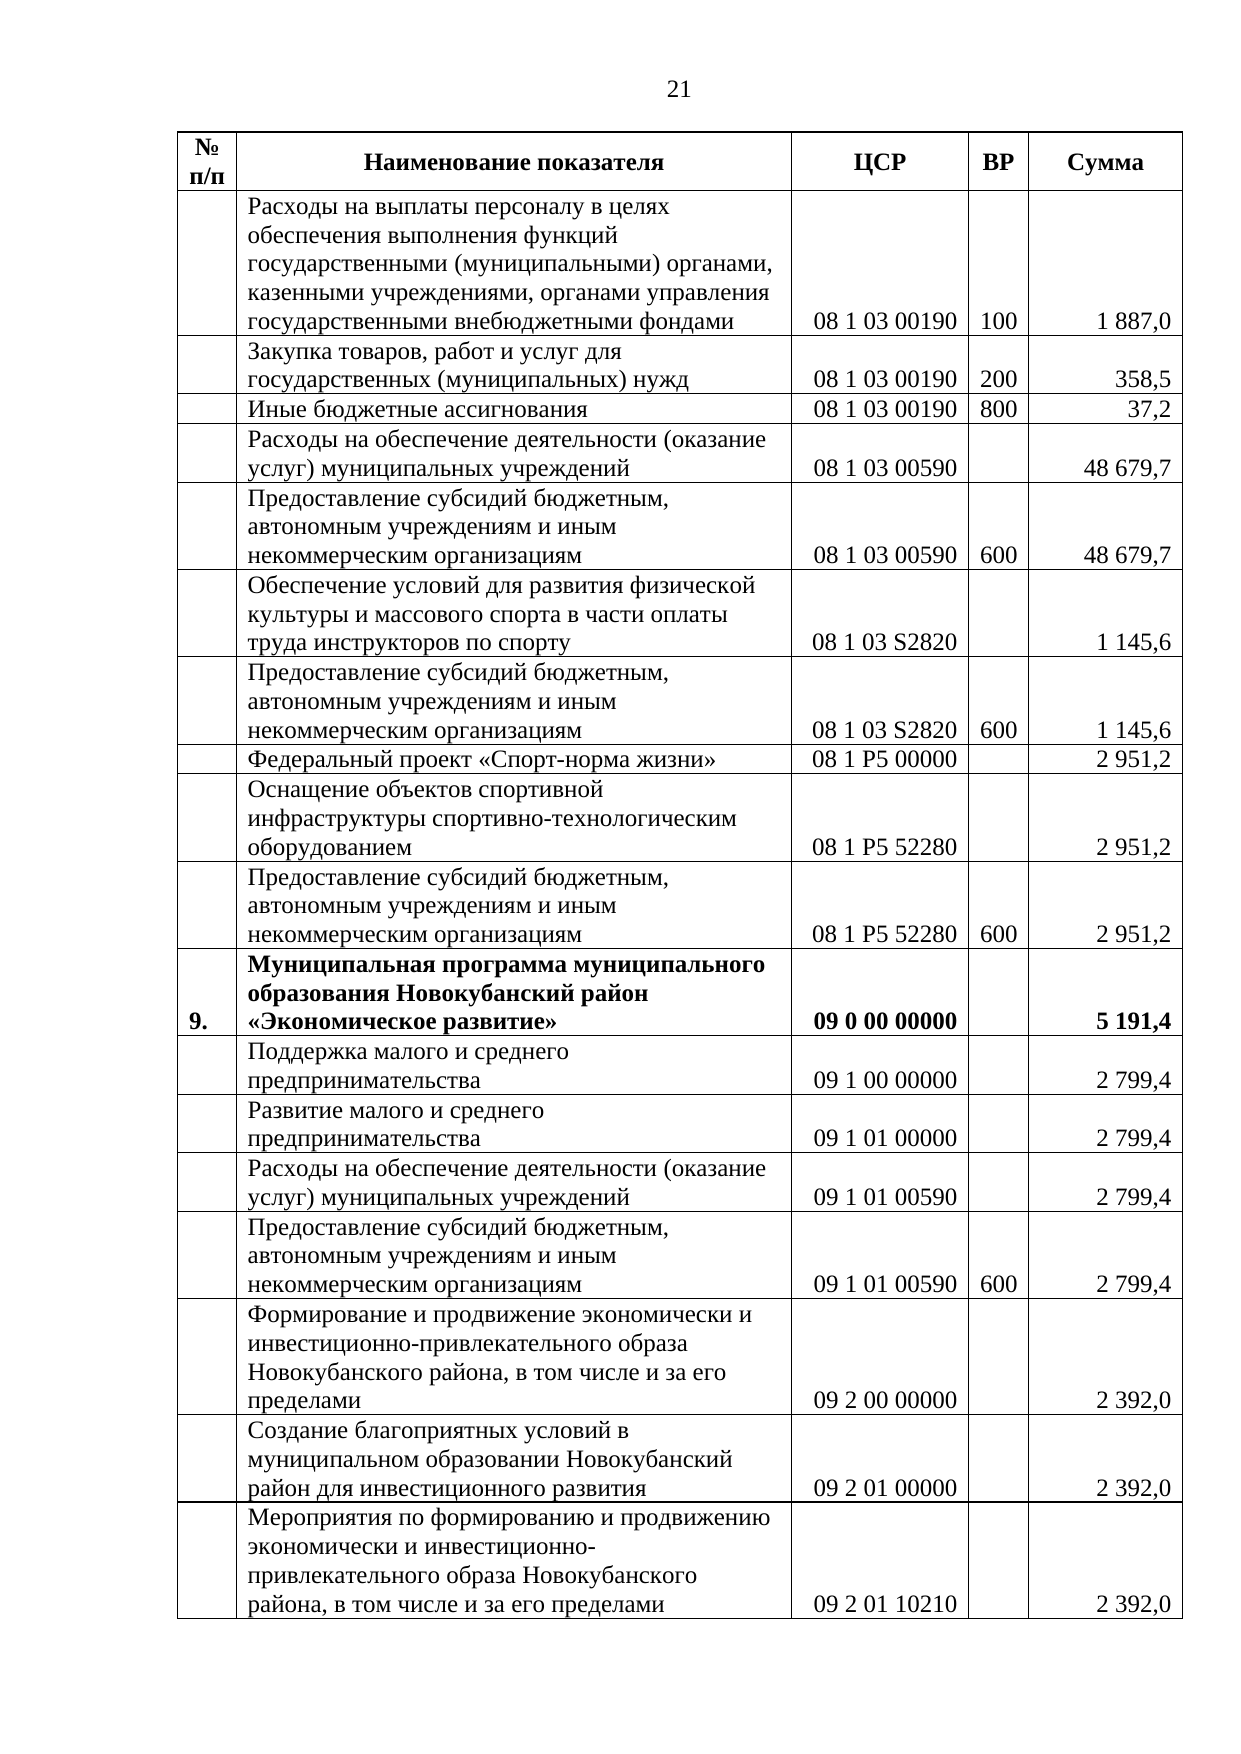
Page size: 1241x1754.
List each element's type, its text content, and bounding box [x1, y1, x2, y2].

table_cell [969, 774, 1028, 861]
table_cell [178, 745, 236, 773]
table_cell 358,5 [1029, 336, 1182, 393]
table_header Наименование показателя [237, 133, 791, 190]
table_cell 600 [969, 657, 1028, 743]
table_cell 1 145,6 [1029, 657, 1182, 743]
table_cell Федеральный проект «Спорт-норма жизни» [237, 745, 791, 773]
table_cell 08 1 03 00190 [792, 336, 968, 393]
table_cell [178, 570, 236, 656]
table_cell 2 799,4 [1029, 1212, 1182, 1298]
table_cell 600 [969, 483, 1028, 569]
table_cell 08 1 03 00190 [792, 191, 968, 335]
table_cell [178, 774, 236, 861]
table_cell 08 1 P5 52280 [792, 862, 968, 948]
table_cell [969, 1153, 1028, 1211]
table_header № п/п [178, 133, 236, 190]
table_cell 37,2 [1029, 394, 1182, 423]
table_cell [969, 745, 1028, 773]
table_cell 09 2 01 10210 [792, 1503, 968, 1617]
table_cell [178, 483, 236, 569]
table_cell [178, 191, 236, 335]
table_cell 08 1 03 S2820 [792, 570, 968, 656]
table_cell 48 679,7 [1029, 424, 1182, 482]
table_cell Оснащение объектов спортивной инфраструктуры спортивно-технологическим оборудованием [237, 774, 791, 861]
table_cell Расходы на выплаты персоналу в целях обеспечения выполнения функций государственными (муниципальными) органами, казенными учреждениями, органами управления государственными внебюджетными фондами [237, 191, 791, 335]
table_cell Поддержка малого и среднего предпринимательства [237, 1036, 791, 1094]
table_cell [969, 1503, 1028, 1617]
table_cell 2 392,0 [1029, 1415, 1182, 1501]
table_cell [969, 1415, 1028, 1501]
table_cell 1 145,6 [1029, 570, 1182, 656]
table_cell Расходы на обеспечение деятельности (оказание услуг) муниципальных учреждений [237, 424, 791, 482]
table_cell Обеспечение условий для развития физической культуры и массового спорта в части оплаты труда инструкторов по спорту [237, 570, 791, 656]
table_cell 09 0 00 00000 [792, 949, 968, 1035]
table_cell 200 [969, 336, 1028, 393]
table_cell [178, 1415, 236, 1501]
table_cell 09 2 01 00000 [792, 1415, 968, 1501]
table_cell [969, 1095, 1028, 1152]
table_cell Расходы на обеспечение деятельности (оказание услуг) муниципальных учреждений [237, 1153, 791, 1211]
table_cell [178, 1036, 236, 1094]
table_cell 600 [969, 862, 1028, 948]
table_cell 09 2 00 00000 [792, 1299, 968, 1414]
table_cell [178, 1153, 236, 1211]
table_header ВР [969, 133, 1028, 190]
table_cell [178, 1503, 236, 1617]
table_cell 09 1 01 00590 [792, 1212, 968, 1298]
table_cell 08 1 P5 52280 [792, 774, 968, 861]
table_cell Формирование и продвижение экономически и инвестиционно-привлекательного образа Новокубанского района, в том числе и за его пределами [237, 1299, 791, 1414]
table_cell 2 392,0 [1029, 1503, 1182, 1617]
table_cell [969, 424, 1028, 482]
table_header ЦСР [792, 133, 968, 190]
table_cell Создание благоприятных условий в муниципальном образовании Новокубанский район для инвестиционного развития [237, 1415, 791, 1501]
table_cell Развитие малого и среднего предпринимательства [237, 1095, 791, 1152]
table_cell Закупка товаров, работ и услуг для государственных (муниципальных) нужд [237, 336, 791, 393]
table_cell [178, 336, 236, 393]
table_cell 08 1 03 00590 [792, 483, 968, 569]
table_cell [178, 862, 236, 948]
table_cell 800 [969, 394, 1028, 423]
table_cell [969, 1299, 1028, 1414]
table_cell Мероприятия по формированию и продвижению экономически и инвестиционно-привлекательного образа Новокубанского района, в том числе и за его пределами [237, 1503, 791, 1617]
table_cell Предоставление субсидий бюджетным, автономным учреждениям и иным некоммерческим организациям [237, 483, 791, 569]
table_cell [178, 657, 236, 743]
table_cell Муниципальная программа муниципального образования Новокубанский район «Экономическое развитие» [237, 949, 791, 1035]
table_cell 48 679,7 [1029, 483, 1182, 569]
table_cell Иные бюджетные ассигнования [237, 394, 791, 423]
table_cell [969, 949, 1028, 1035]
table_cell 2 951,2 [1029, 745, 1182, 773]
table_cell 08 1 03 00590 [792, 424, 968, 482]
table_cell Предоставление субсидий бюджетным, автономным учреждениям и иным некоммерческим организациям [237, 1212, 791, 1298]
table_cell [178, 1299, 236, 1414]
table_cell 2 799,4 [1029, 1036, 1182, 1094]
table_cell [969, 1036, 1028, 1094]
table_cell 1 887,0 [1029, 191, 1182, 335]
table_cell 9. [178, 949, 236, 1035]
table_cell 08 1 03 00190 [792, 394, 968, 423]
table_cell 2 951,2 [1029, 774, 1182, 861]
table_cell 2 799,4 [1029, 1095, 1182, 1152]
table_cell 2 951,2 [1029, 862, 1182, 948]
table_cell [178, 424, 236, 482]
table_cell 08 1 03 S2820 [792, 657, 968, 743]
table_cell 100 [969, 191, 1028, 335]
table_cell [969, 570, 1028, 656]
table_cell 2 799,4 [1029, 1153, 1182, 1211]
table_cell 2 392,0 [1029, 1299, 1182, 1414]
table_cell 600 [969, 1212, 1028, 1298]
table_cell [178, 1212, 236, 1298]
table_cell 08 1 P5 00000 [792, 745, 968, 773]
table_cell [178, 1095, 236, 1152]
table_header Сумма [1029, 133, 1182, 190]
table_cell 5 191,4 [1029, 949, 1182, 1035]
table_cell 09 1 00 00000 [792, 1036, 968, 1094]
table_cell 09 1 01 00590 [792, 1153, 968, 1211]
table_cell 09 1 01 00000 [792, 1095, 968, 1152]
table_cell Предоставление субсидий бюджетным, автономным учреждениям и иным некоммерческим организациям [237, 657, 791, 743]
table_cell [178, 394, 236, 423]
table_cell Предоставление субсидий бюджетным, автономным учреждениям и иным некоммерческим организациям [237, 862, 791, 948]
